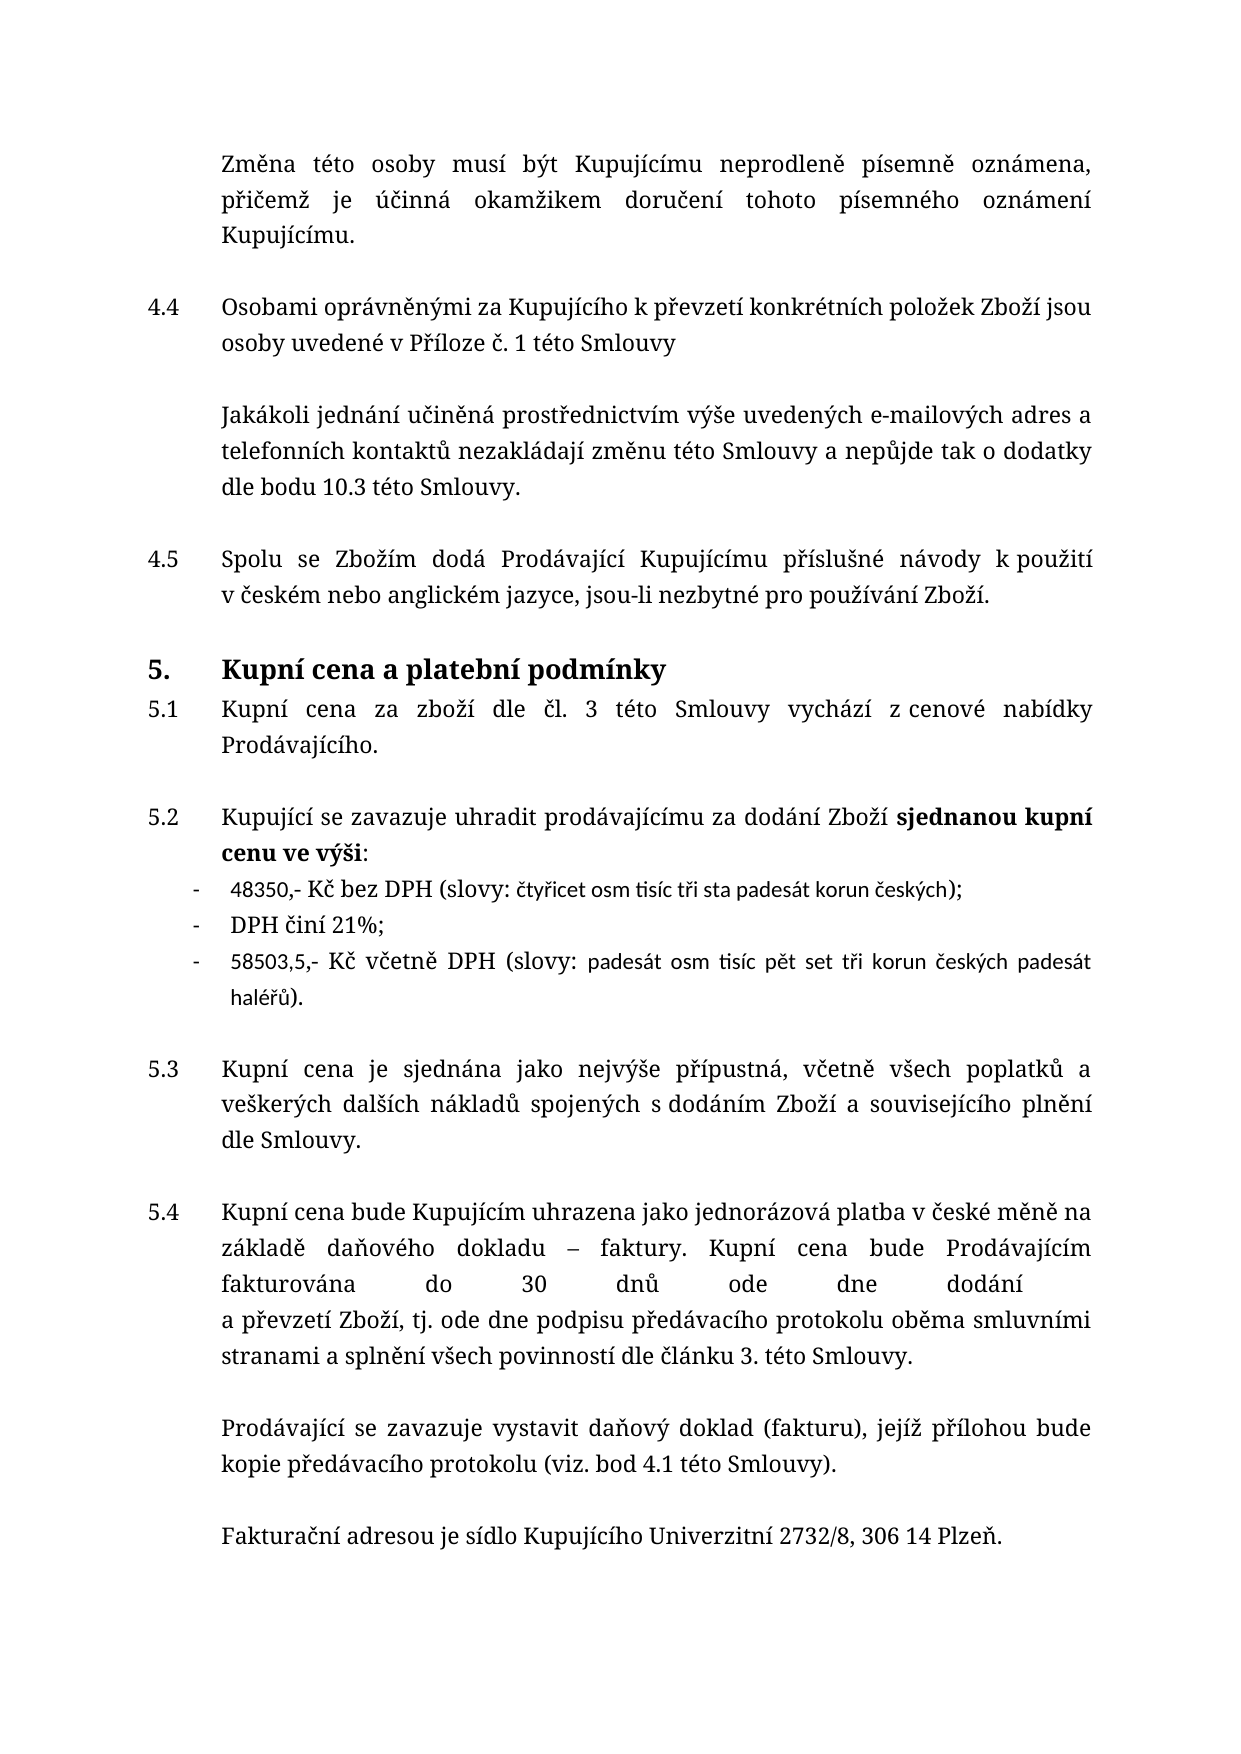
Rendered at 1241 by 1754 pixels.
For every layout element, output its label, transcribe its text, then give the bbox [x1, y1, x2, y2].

text 4.4 Osobami oprávněnými za Kupujícího k převzetí konkrétních položek Zboží jsou osoby uvedené v Příloze č. 1 této Smlouvy [148, 291, 1093, 358]
text 5.2 Kupující se zavazuje uhradit prodávajícímu za dodání Zboží sjednanou kupní cenu ve výši: [148, 801, 1093, 868]
text 5.1 Kupní cena za zboží dle čl. 3 této Smlouvy vychází z cenové nabídky Prodávajícího. [148, 693, 1093, 760]
text 4.5 Spolu se Zbožím dodá Prodávající Kupujícímu příslušné návody k použití v českém nebo anglickém jazyce, jsou-li nezbytné pro používání Zboží. [148, 543, 1093, 610]
text Jakákoli jednání učiněná prostřednictvím výše uvedených e-mailových adres a telefonních kontaktů nezakládají změnu této Smlouvy a nepůjde tak o dodatky dle bodu 10.3 této Smlouvy. [221, 399, 1093, 502]
text 5.4 Kupní cena bude Kupujícím uhrazena jako jednorázová platba v české měně na základě daňového dokladu – faktury. Kupní cena bude Prodávajícím fakturována do 30 dnů ode dne dodání a převzetí Zboží, tj. ode dne podpisu předávacího protokolu oběma smluvními stranami a splnění všech povinností dle článku 3. této Smlouvy. [148, 1196, 1093, 1371]
text 5. Kupní cena a platební podmínky [148, 651, 1093, 688]
list DPH činí 21%; [193, 909, 1093, 940]
list 48350,- Kč bez DPH (slovy: čtyřicet osm tisíc tři sta padesát korun českých); [193, 873, 1093, 904]
text Prodávající se zavazuje vystavit daňový doklad (fakturu), jejíž přílohou bude kopie předávacího protokolu (viz. bod 4.1 této Smlouvy). [221, 1412, 1093, 1479]
text 5.3 Kupní cena je sjednána jako nejvýše přípustná, včetně všech poplatků a veškerých dalších nákladů spojených s dodáním Zboží a souvisejícího plnění dle Smlouvy. [148, 1052, 1093, 1156]
text Změna této osoby musí být Kupujícímu neprodleně písemně oznámena, přičemž je účinná okamžikem doručení tohoto písemného oznámení Kupujícímu. [148, 148, 1093, 251]
text Fakturační adresou je sídlo Kupujícího Univerzitní 2732/8, 306 14 Plzeň. [221, 1520, 1093, 1551]
list 58503,5,- Kč včetně DPH (slovy: padesát osm tisíc pět set tři korun českých padesát haléřů). [193, 945, 1093, 1012]
